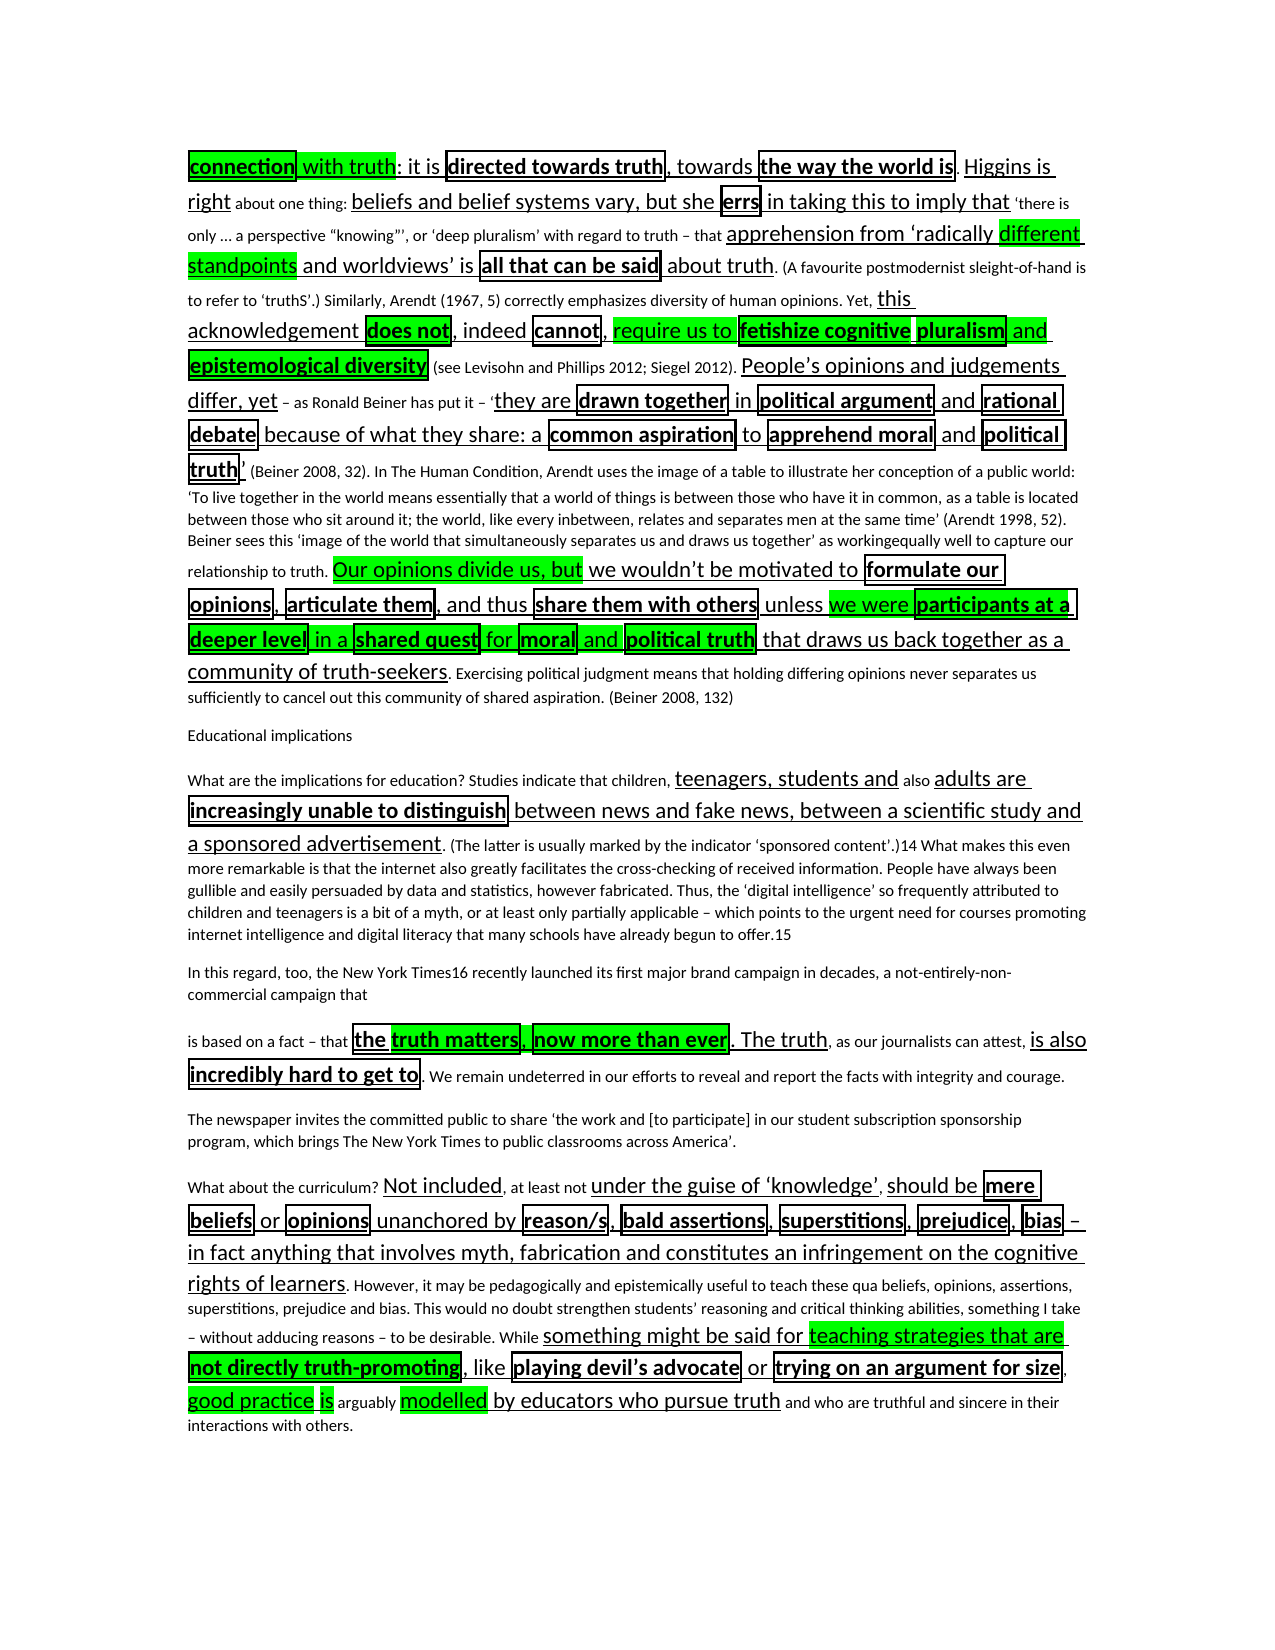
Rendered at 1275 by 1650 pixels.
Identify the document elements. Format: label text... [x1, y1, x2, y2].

text What are the implications for education? Studies indicate that children, teenagers, students and also adults are increasingly unable to distinguish between news and fake news, between a scientific study and a sponsored advertisement. (The latter is usually marked by the indicator ‘sponsored content’.)14 What makes this even more remarkable is that the internet also greatly facilitates the cross-checking of received information. People have always been gullible and easily persuaded by data and statistics, however fabricated. Thus, the ‘digital intelligence’ so frequently attributed to children and teenagers is a bit of a myth, or at least only partially applicable – which points to the urgent need for courses promoting internet intelligence and digital literacy that many schools have already begun to offer.15 [187, 764, 1087, 944]
text Educational implications [187, 725, 1087, 746]
text is based on a fact – that the truth matters, now more than ever. The truth, as our journalists can attest, is also incredibly hard to get to. We remain undeterred in our efforts to reveal and report the facts with integrity and courage. [187, 1023, 1087, 1090]
text The newspaper invites the committed public to share ‘the work and [to participate] in our student subscription sponsorship program, which brings The New York Times to public classrooms across America’. [187, 1109, 1087, 1151]
text What about the curriculum? Not included, at least not under the guise of ‘knowledge’, should be mere beliefs or opinions unanchored by reason/s, bald assertions, superstitions, prejudice, bias – in fact anything that involves myth, fabrication and constitutes an infringement on the cognitive rights of learners. However, it may be pedagogically and epistemically useful to teach these qua beliefs, opinions, assertions, superstitions, prejudice and bias. This would no doubt strengthen students’ reasoning and critical thinking abilities, something I take – without adducing reasons – to be desirable. While something might be said for teaching strategies that are not directly truth-promoting, like playing devil’s advocate or trying on an argument for size, good practice is arguably modelled by educators who pursue truth and who are truthful and sincere in their interactions with others. [187, 1169, 1087, 1436]
text In this regard, too, the New York Times16 recently launched its first major brand campaign in decades, a not-entirely-non-commercial campaign that [187, 963, 1087, 1005]
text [187, 150, 1087, 707]
